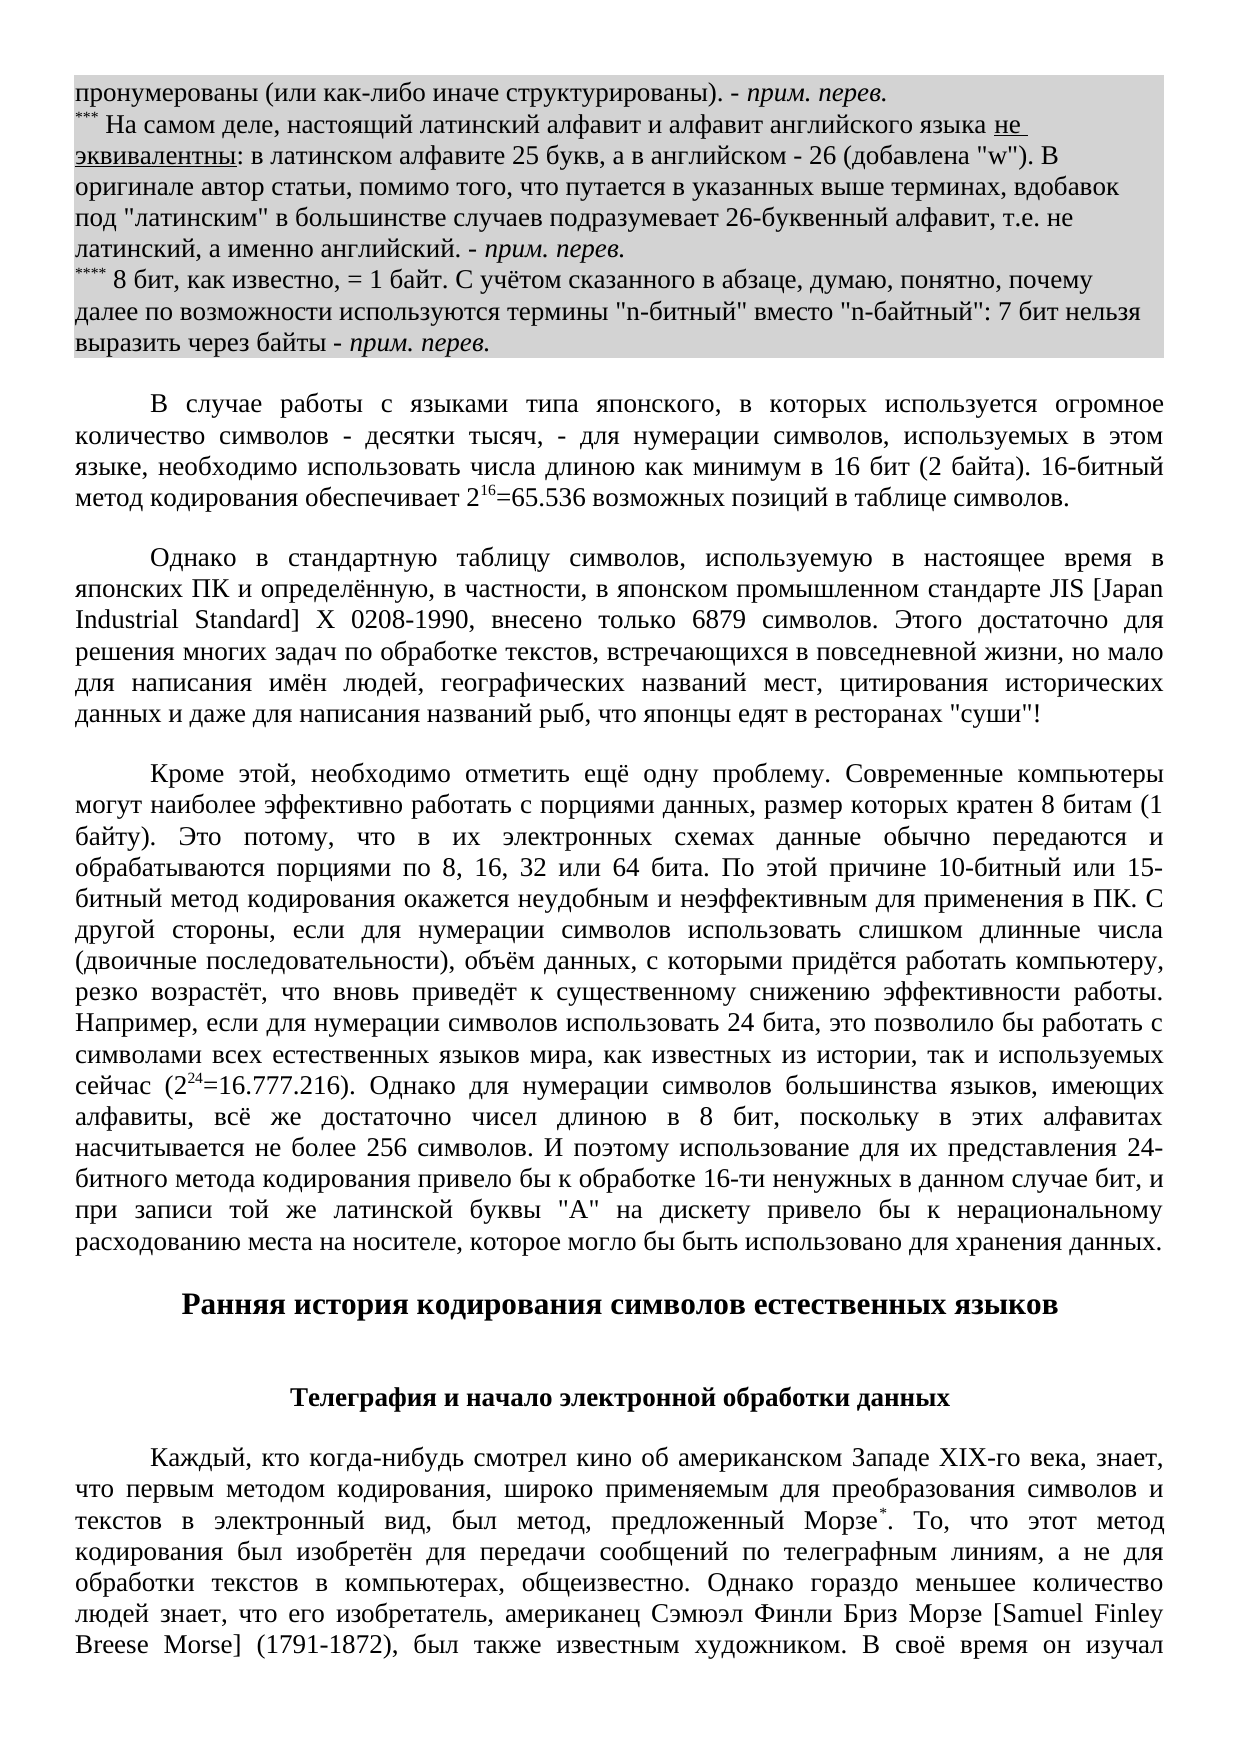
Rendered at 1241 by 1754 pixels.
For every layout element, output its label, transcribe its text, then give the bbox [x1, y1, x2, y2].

text Однако в стандартную таблицу символов, используемую в настоящее время в японских ПК и определённую, в частности, в японском промышленном стандарте JIS [Japan Industrial Standard] X 0208-1990, внесено только 6879 символов. Этого достаточно для решения многих задач по обработке текстов, встречающихся в повседневной жизни, но мало для написания имён людей, географических названий мест, цитирования исторических данных и даже для написания названий рыб, что японцы едят в ресторанах "суши"! [75, 541, 1165, 728]
subtitle Ранняя история кодирования символов естественных языков [75, 1285, 1165, 1321]
text Кроме этой, необходимо отметить ещё одну проблему. Современные компьютеры могут наиболее эффективно работать с порциями данных, размер которых кратен 8 битам (1 байту). Это потому, что в их электронных схемах данные обычно передаются и обрабатываются порциями по 8, 16, 32 или 64 бита. По этой причине 10-битный или 15-битный метод кодирования окажется неудобным и неэффективным для применения в ПК. С другой стороны, если для нумерации символов использовать слишком длинные числа (двоичные последовательности), объём данных, с которыми придётся работать компьютеру, резко возрастёт, что вновь приведёт к существенному снижению эффективности работы. Например, если для нумерации символов использовать 24 бита, это позволило бы работать с символами всех естественных языков мира, как известных из истории, так и используемых сейчас (224=16.777.216). Однако для нумерации символов большинства языков, имеющих алфавиты, всё же достаточно чисел длиною в 8 бит, поскольку в этих алфавитах насчитывается не более 256 символов. И поэтому использование для их представления 24-битного метода кодирования привело бы к обработке 16-ти ненужных в данном случае бит, и при записи той же латинской буквы "А" на дискету привело бы к нерациональному расходованию места на носителе, которое могло бы быть использовано для хранения данных. [75, 757, 1165, 1256]
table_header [74, 75, 1164, 358]
text В случае работы с языками типа японского, в которых используется огромное количество символов - десятки тысяч, - для нумерации символов, используемых в этом языке, необходимо использовать числа длиною как минимум в 16 бит (2 байта). 16-битный метод кодирования обеспечивает 216=65.536 возможных позиций в таблице символов. [75, 388, 1165, 512]
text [75, 1441, 1165, 1659]
text Телеграфия и начало электронной обработки данных [75, 1350, 1165, 1412]
